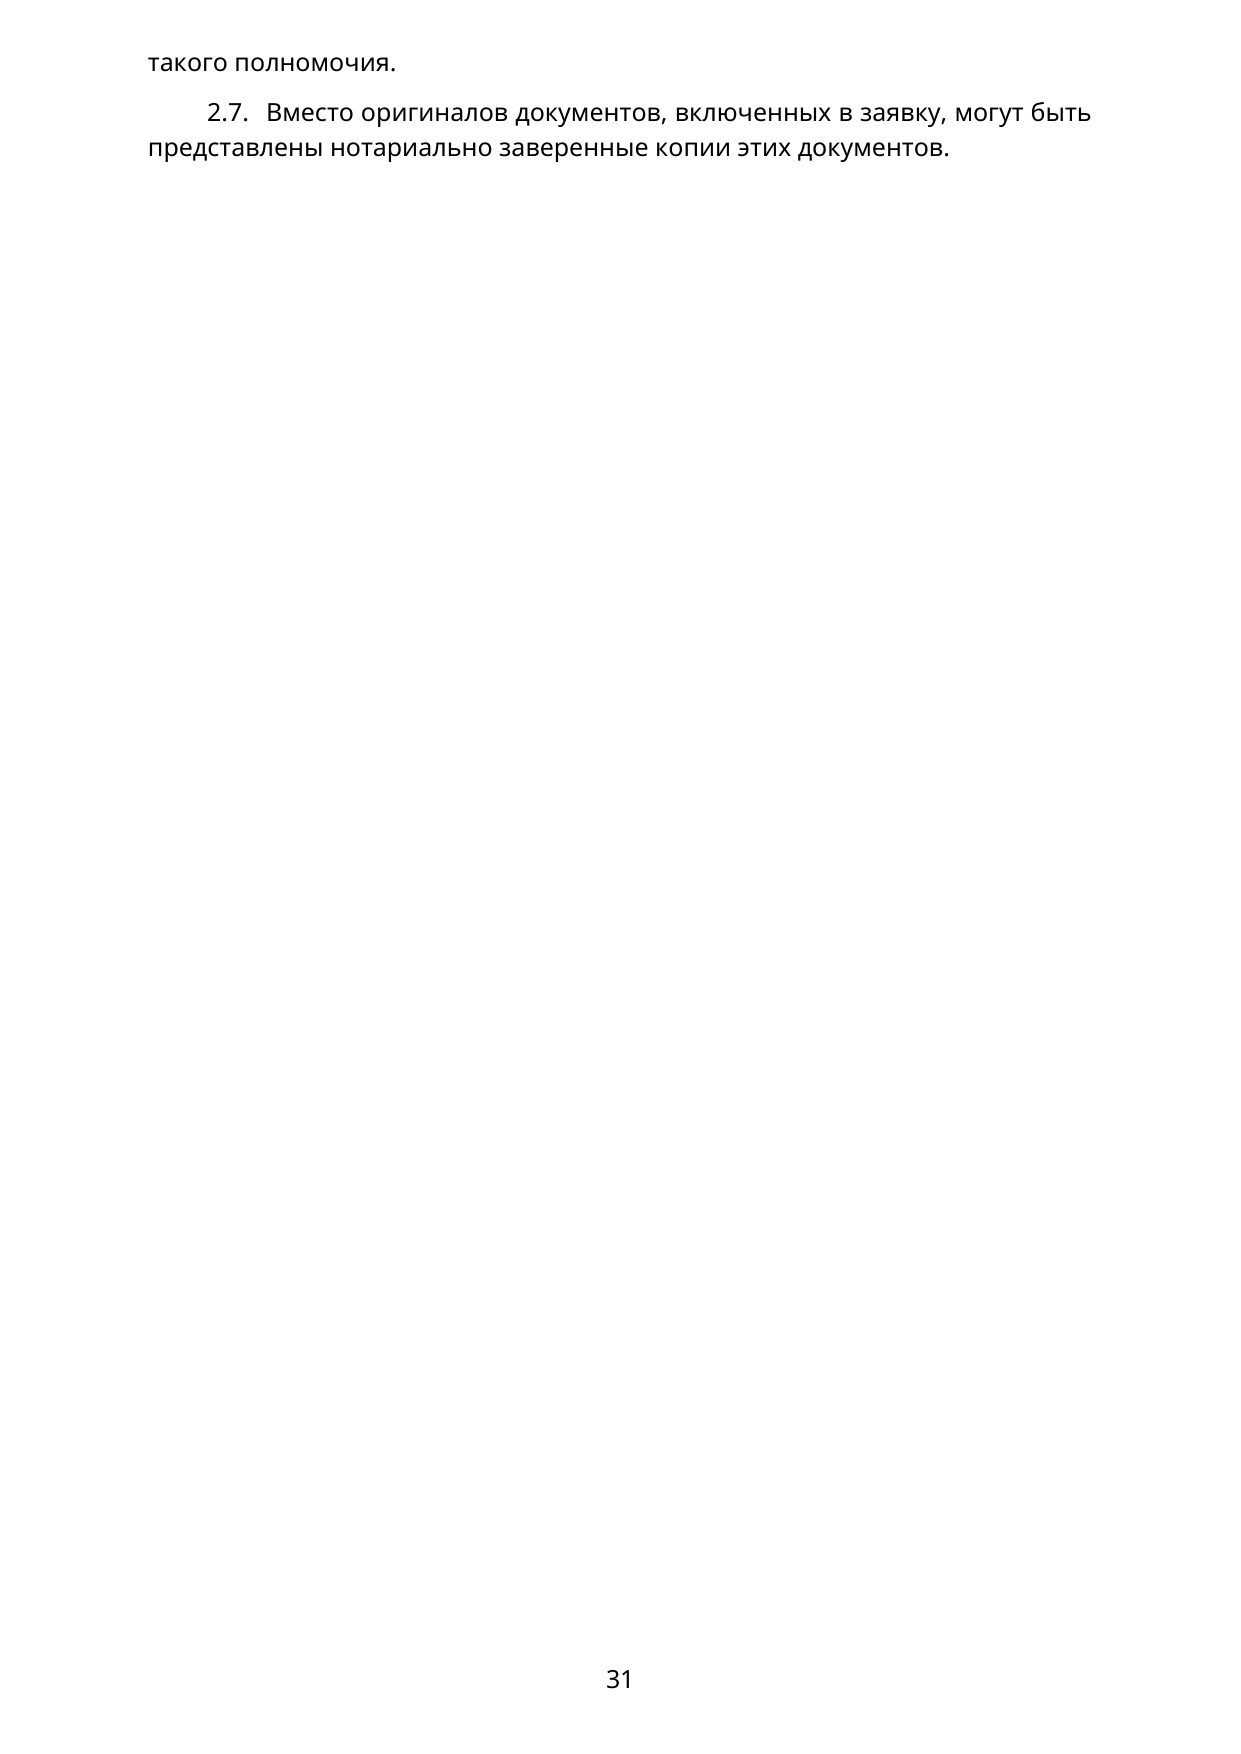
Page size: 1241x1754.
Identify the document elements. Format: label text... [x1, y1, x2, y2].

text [148, 44, 1092, 78]
text 2.7. Вместо оригиналов документов, включенных в заявку, могут быть представлены нотариально заверенные копии этих документов. [148, 95, 1092, 163]
